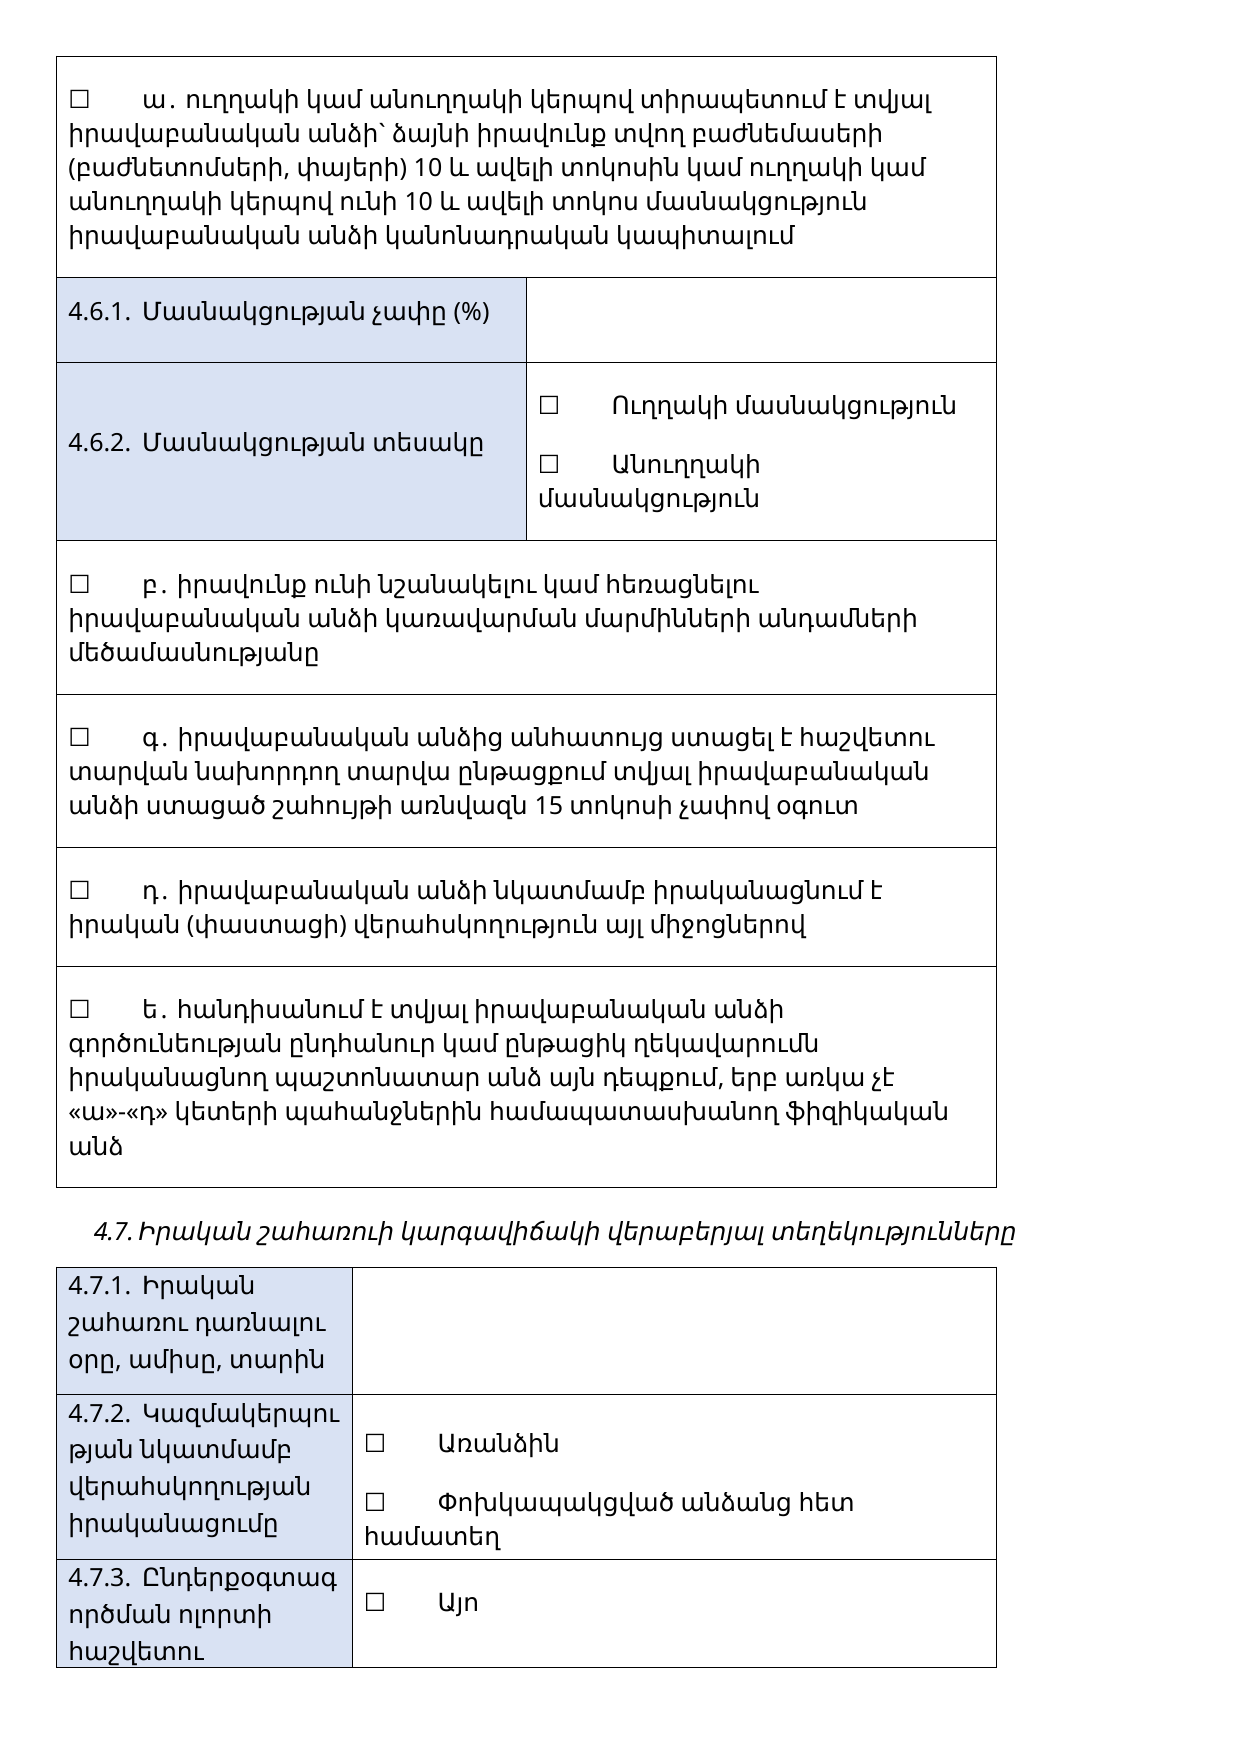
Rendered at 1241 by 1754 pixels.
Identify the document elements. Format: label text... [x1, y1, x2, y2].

list Իրական շահառուի կարգավիճակի վերաբերյալ տեղեկությունները [93, 1213, 1167, 1247]
table_cell Կազմակերպության նկատմամբ վերահսկողության իրականացումը [57, 1395, 352, 1559]
table_cell [527, 278, 996, 362]
table_header Իրական շահառու դառնալու օրը, ամիսը, տարին [57, 1268, 352, 1394]
table_cell Այո Ոչ [353, 1560, 996, 1667]
table_cell բ․ իրավունք ունի նշանակելու կամ հեռացնելու իրավաբանական անձի կառավարման մարմինների անդամների մեծամասնությանը [57, 541, 996, 693]
table_cell ե․ հանդիսանում է տվյալ իրավաբանական անձի գործունեության ընդհանուր կամ ընթացիկ ղեկավարումն իրականացնող պաշտոնատար անձ այն դեպքում, երբ առկա չէ «ա»-«դ» կետերի պահանջներին համապատասխանող ֆիզիկական անձ [57, 967, 996, 1187]
table_cell Մասնակցության տեսակը [57, 363, 526, 540]
table_cell Առանձին Փոխկապակցված անձանց հետ համատեղ [353, 1395, 996, 1559]
table_cell Մասնակցության չափը (%) [57, 278, 526, 362]
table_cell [57, 1560, 352, 1667]
table_cell դ․ իրավաբանական անձի նկատմամբ իրականացնում է իրական (փաստացի) վերահսկողություն այլ միջոցներով [57, 848, 996, 966]
table_cell գ․ իրավաբանական անձից անհատույց ստացել է հաշվետու տարվան նախորդող տարվա ընթացքում տվյալ իրավաբանական անձի ստացած շահույթի առնվազն 15 տոկոսի չափով օգուտ [57, 695, 996, 847]
table_cell Ուղղակի մասնակցություն Անուղղակի մասնակցություն [527, 363, 996, 540]
table_header [353, 1268, 996, 1394]
table_header ա․ ուղղակի կամ անուղղակի կերպով տիրապետում է տվյալ իրավաբանական անձի` ձայնի իրավունք տվող բաժնեմասերի (բաժնետոմսերի, փայերի) 10 և ավելի տոկոսին կամ ուղղակի կամ անուղղակի կերպով ունի 10 և ավելի տոկոս մասնակցություն իրավաբանական անձի կանոնադրական կապիտալում [57, 57, 996, 277]
